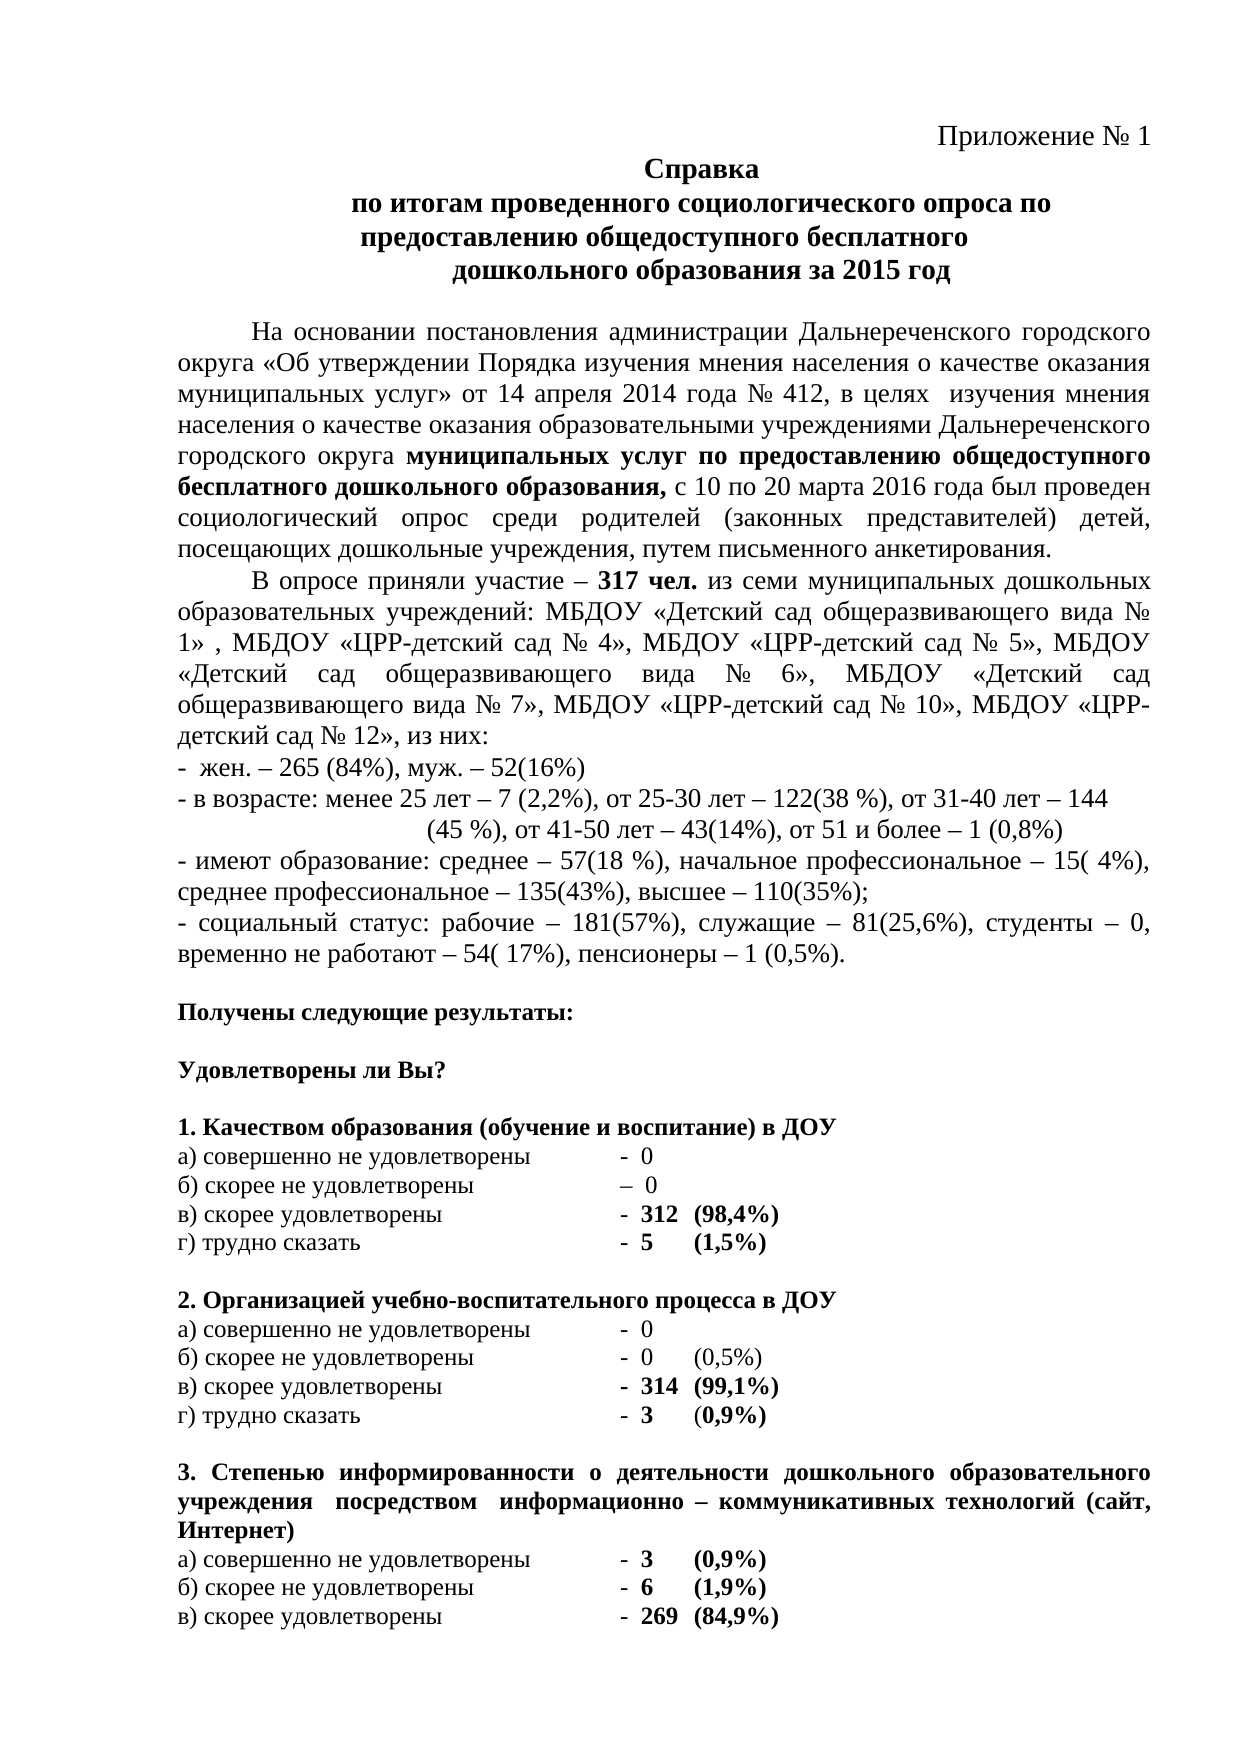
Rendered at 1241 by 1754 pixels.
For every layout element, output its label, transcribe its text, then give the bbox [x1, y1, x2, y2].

text б) скорее не удовлетворены – 0 [177, 1170, 1152, 1199]
text - имеют образование: среднее – 57(18 %), начальное профессиональное – 15( 4%), среднее профессиональное – 135(43%), высшее – 110(35%); [177, 844, 1152, 906]
text б) скорее не удовлетворены - 0 (0,5%) [177, 1342, 1152, 1371]
text Удовлетворены ли Вы? [177, 1055, 1152, 1084]
text а) совершенно не удовлетворены - 3 (0,9%) [177, 1544, 1152, 1572]
text в) скорее удовлетворены - 269 (84,9%) [177, 1601, 1152, 1630]
text На основании постановления администрации Дальнереченского городского округа «Об утверждении Порядка изучения мнения населения о качестве оказания муниципальных услуг» от 14 апреля 2014 года № 412, в целях изучения мнения населения о качестве оказания образовательными учреждениями Дальнереченского городского округа муниципальных услуг по предоставлению общедоступного бесплатного дошкольного образования, с 10 по 20 марта 2016 года был проведен социологический опрос среди родителей (законных представителей) детей, посещающих дошкольные учреждения, путем письменного анкетирования. [177, 314, 1152, 564]
text г) трудно сказать - 5 (1,5%) [177, 1227, 1152, 1256]
text Приложение № 1 [177, 118, 1152, 152]
text а) совершенно не удовлетворены - 0 [177, 1314, 1152, 1342]
text 3. Степенью информированности о деятельности дошкольного образовательного учреждения посредством информационно – коммуникативных технологий (сайт, Интернет) [177, 1457, 1152, 1544]
text б) скорее не удовлетворены - 6 (1,9%) [177, 1572, 1152, 1601]
text - жен. – 265 (84%), муж. – 52(16%) [177, 751, 1152, 782]
text г) трудно сказать - 3 (0,9%) [177, 1400, 1152, 1429]
text 2. Организацией учебно-воспитательного процесса в ДОУ [177, 1285, 1152, 1314]
text Справка [177, 152, 1152, 185]
text Получены следующие результаты: [177, 997, 1152, 1026]
text в) скорее удовлетворены - 314 (99,1%) [177, 1371, 1152, 1400]
text - социальный статус: рабочие – 181(57%), служащие – 81(25,6%), студенты – 0, временно не работают – 54( 17%), пенсионеры – 1 (0,5%). [177, 906, 1152, 969]
text - в возрасте: менее 25 лет – 7 (2,2%), от 25-30 лет – 122(38 %), от 31-40 лет – 144 (45 %), от 41-50 лет – 43(14%), от 51 и более – 1 (0,8%) [177, 782, 1152, 844]
text а) совершенно не удовлетворены - 0 [177, 1141, 1152, 1170]
text дошкольного образования за 2015 год [177, 252, 1152, 286]
text 1. Качеством образования (обучение и воспитание) в ДОУ [177, 1112, 1152, 1141]
text в) скорее удовлетворены - 312 (98,4%) [177, 1199, 1152, 1227]
text В опросе приняли участие – 317 чел. из семи муниципальных дошкольных образовательных учреждений: МБДОУ «Детский сад общеразвивающего вида № 1» , МБДОУ «ЦРР-детский сад № 4», МБДОУ «ЦРР-детский сад № 5», МБДОУ «Детский сад общеразвивающего вида № 6», МБДОУ «Детский сад общеразвивающего вида № 7», МБДОУ «ЦРР-детский сад № 10», МБДОУ «ЦРР-детский сад № 12», из них: [177, 564, 1152, 751]
text по итогам проведенного социологического опроса по предоставлению общедоступного бесплатного [177, 185, 1152, 252]
